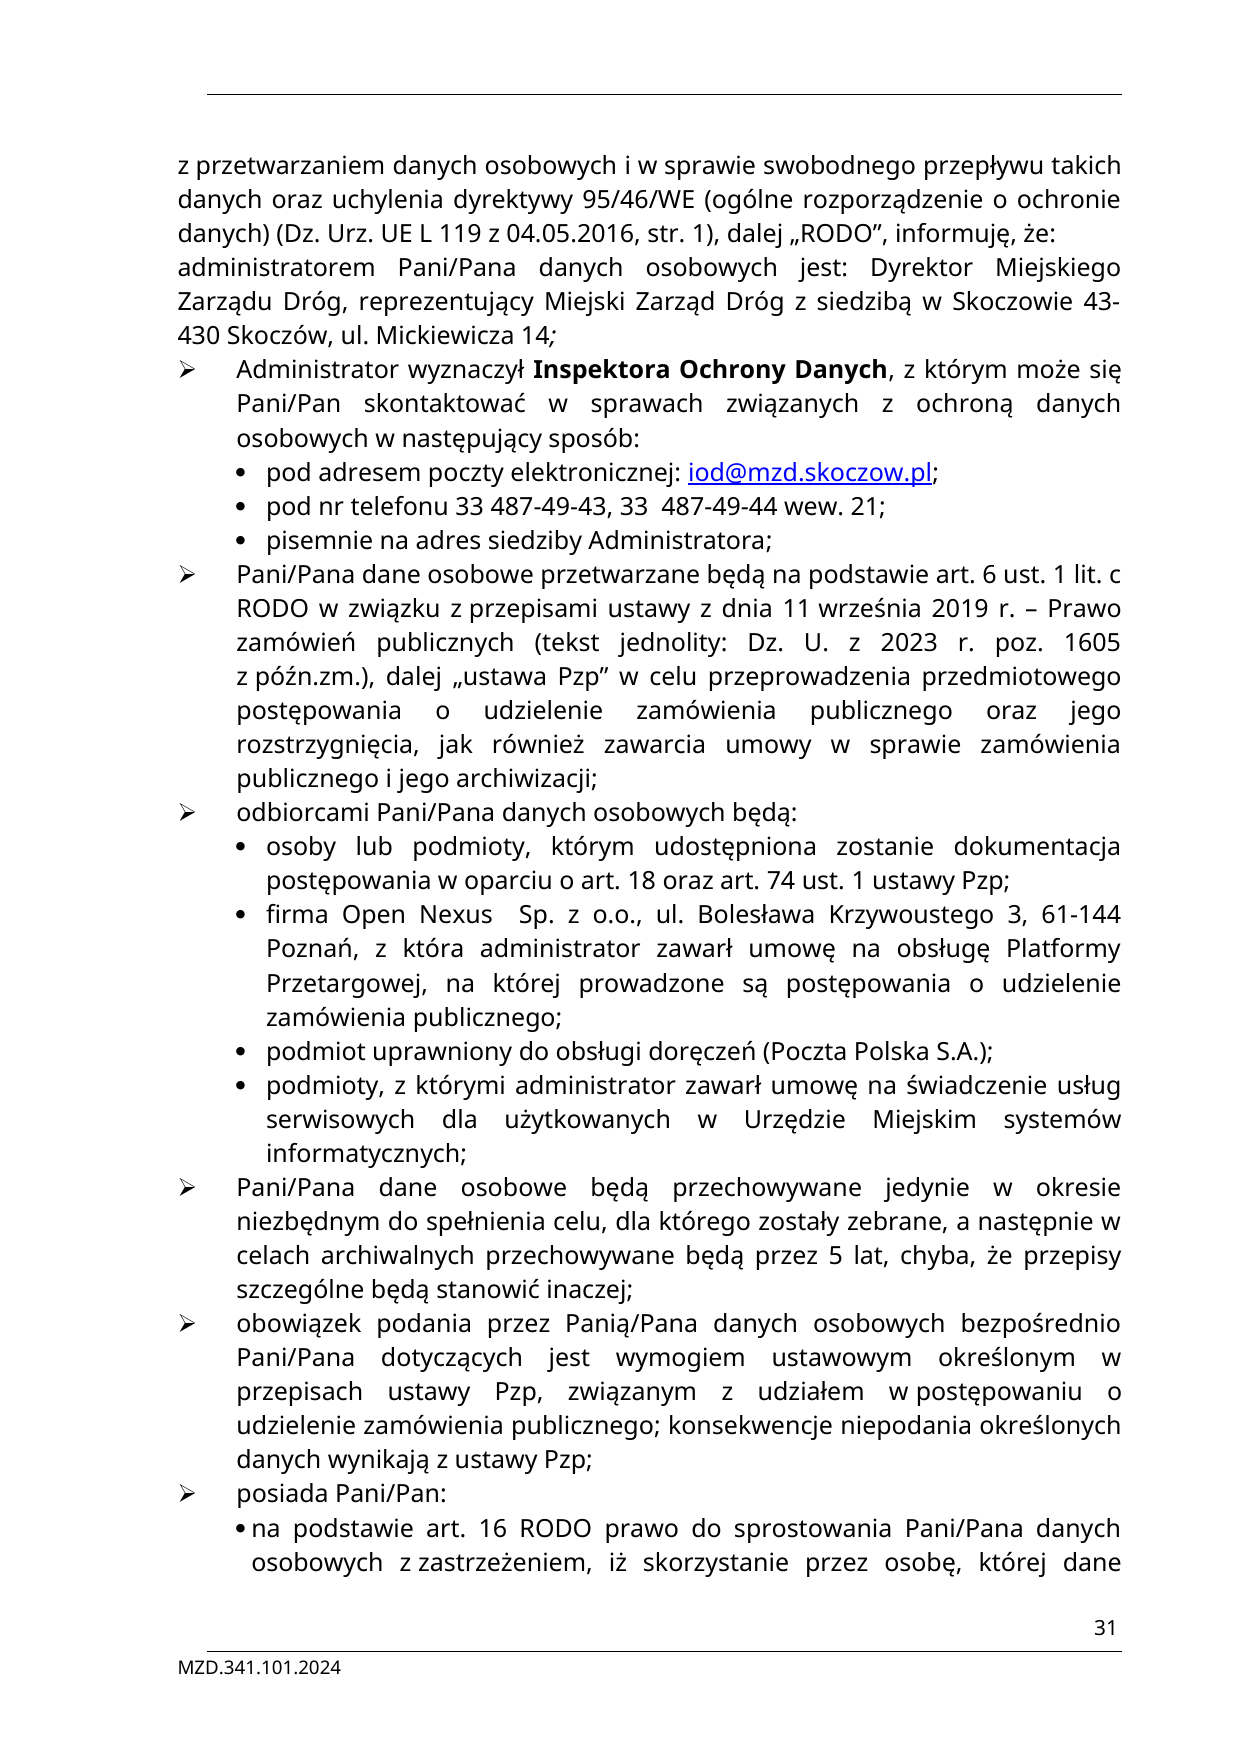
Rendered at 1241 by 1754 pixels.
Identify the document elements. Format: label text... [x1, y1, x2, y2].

list osoby lub podmioty, którym udostępniona zostanie dokumentacja postępowania w oparciu o art. 18 oraz art. 74 ust. 1 ustawy Pzp; [236, 829, 1122, 897]
list posiada Pani/Pan: [177, 1476, 1122, 1510]
list pod nr telefonu 33 487-49-43, 33 487-49-44 wew. 21; [236, 488, 1122, 522]
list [236, 1510, 1122, 1578]
list podmiot uprawniony do obsługi doręczeń (Poczta Polska S.A.); [236, 1033, 1122, 1067]
list podmioty, z którymi administrator zawarł umowę na świadczenie usług serwisowych dla użytkowanych w Urzędzie Miejskim systemów informatycznych; [236, 1067, 1122, 1169]
list pisemnie na adres siedziby Administratora; [236, 522, 1122, 556]
list Pani/Pana dane osobowe będą przechowywane jedynie w okresie niezbędnym do spełnienia celu, dla którego zostały zebrane, a następnie w celach archiwalnych przechowywane będą przez 5 lat, chyba, że przepisy szczególne będą stanowić inaczej; [177, 1169, 1122, 1306]
list Administrator wyznaczył Inspektora Ochrony Danych, z którym może się Pani/Pan skontaktować w sprawach związanych z ochroną danych osobowych w następujący sposób: [177, 352, 1122, 454]
list obowiązek podania przez Panią/Pana danych osobowych bezpośrednio Pani/Pana dotyczących jest wymogiem ustawowym określonym w przepisach ustawy Pzp, związanym z udziałem w postępowaniu o udzielenie zamówienia publicznego; konsekwencje niepodania określonych danych wynikają z ustawy Pzp; [177, 1306, 1122, 1476]
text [177, 148, 1122, 250]
text administratorem Pani/Pana danych osobowych jest: Dyrektor Miejskiego Zarządu Dróg, reprezentujący Miejski Zarząd Dróg z siedzibą w Skoczowie 43-430 Skoczów, ul. Mickiewicza 14; [177, 250, 1122, 352]
list firma Open Nexus Sp. z o.o., ul. Bolesława Krzywoustego 3, 61-144 Poznań, z która administrator zawarł umowę na obsługę Platformy Przetargowej, na której prowadzone są postępowania o udzielenie zamówienia publicznego; [236, 897, 1122, 1033]
list Pani/Pana dane osobowe przetwarzane będą na podstawie art. 6 ust. 1 lit. c RODO w związku z przepisami ustawy z dnia 11 września 2019 r. – Prawo zamówień publicznych (tekst jednolity: Dz. U. z 2023 r. poz. 1605 z późn.zm.), dalej „ustawa Pzp” w celu przeprowadzenia przedmiotowego postępowania o udzielenie zamówienia publicznego oraz jego rozstrzygnięcia, jak również zawarcia umowy w sprawie zamówienia publicznego i jego archiwizacji; [177, 556, 1122, 795]
list odbiorcami Pani/Pana danych osobowych będą: [177, 795, 1122, 829]
list pod adresem poczty elektronicznej: iod@mzd.skoczow.pl; [236, 454, 1122, 488]
